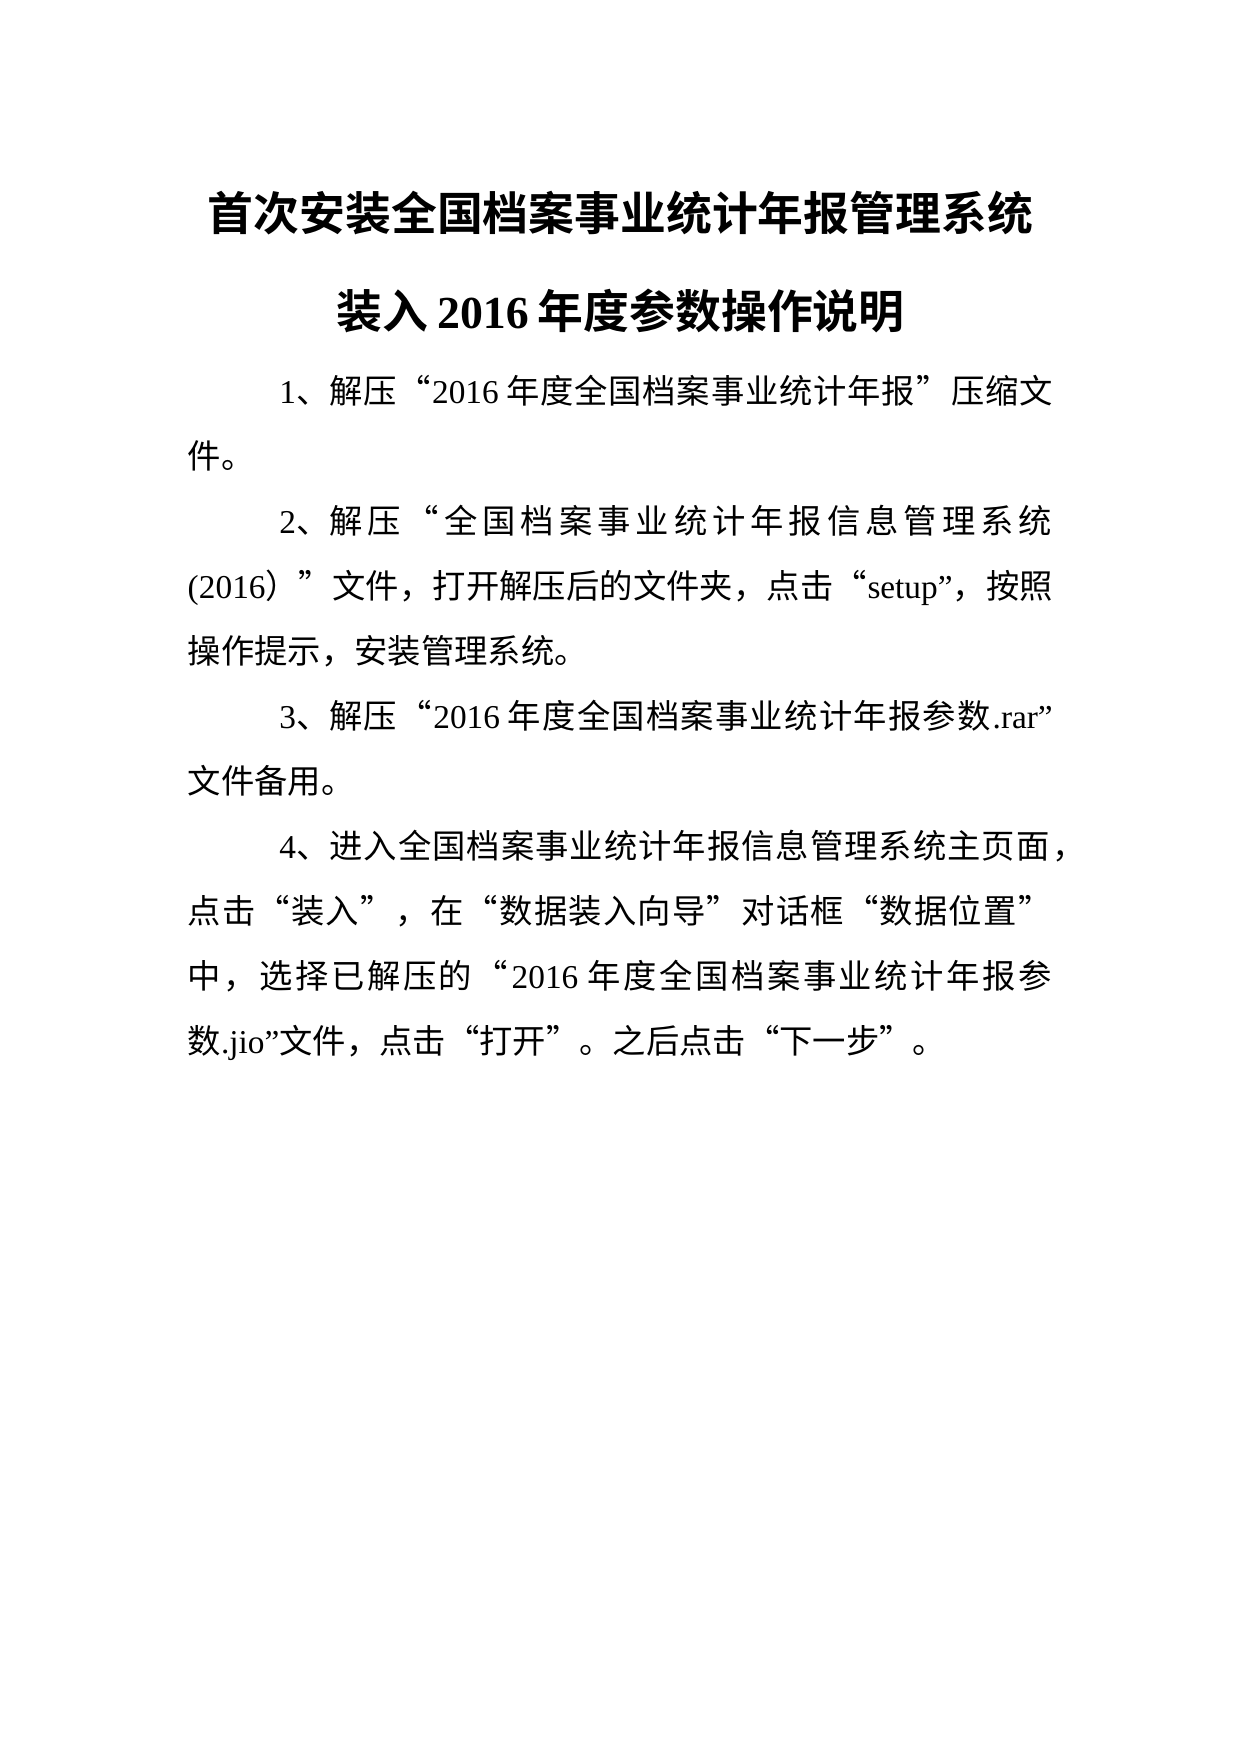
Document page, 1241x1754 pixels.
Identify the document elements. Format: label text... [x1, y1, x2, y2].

list 解压“2016年度全国档案事业统计年报”压缩文件。 [187, 357, 1053, 487]
list 解压“2016年度全国档案事业统计年报参数.rar”文件备用。 [187, 682, 1053, 812]
text 首次安装全国档案事业统计年报管理系统装入2016年度参数操作说明 [187, 162, 1053, 357]
list 进入全国档案事业统计年报信息管理系统主页面，点击“装入”，在“数据装入向导”对话框“数据位置”中，选择已解压的“2016年度全国档案事业统计年报参数.jio”文件，点击“打开”。之后点击“下一步”。 [187, 812, 1053, 1072]
list 解压“全国档案事业统计年报信息管理系统(2016）”文件，打开解压后的文件夹，点击“setup”，按照操作提示，安装管理系统。 [187, 487, 1053, 682]
